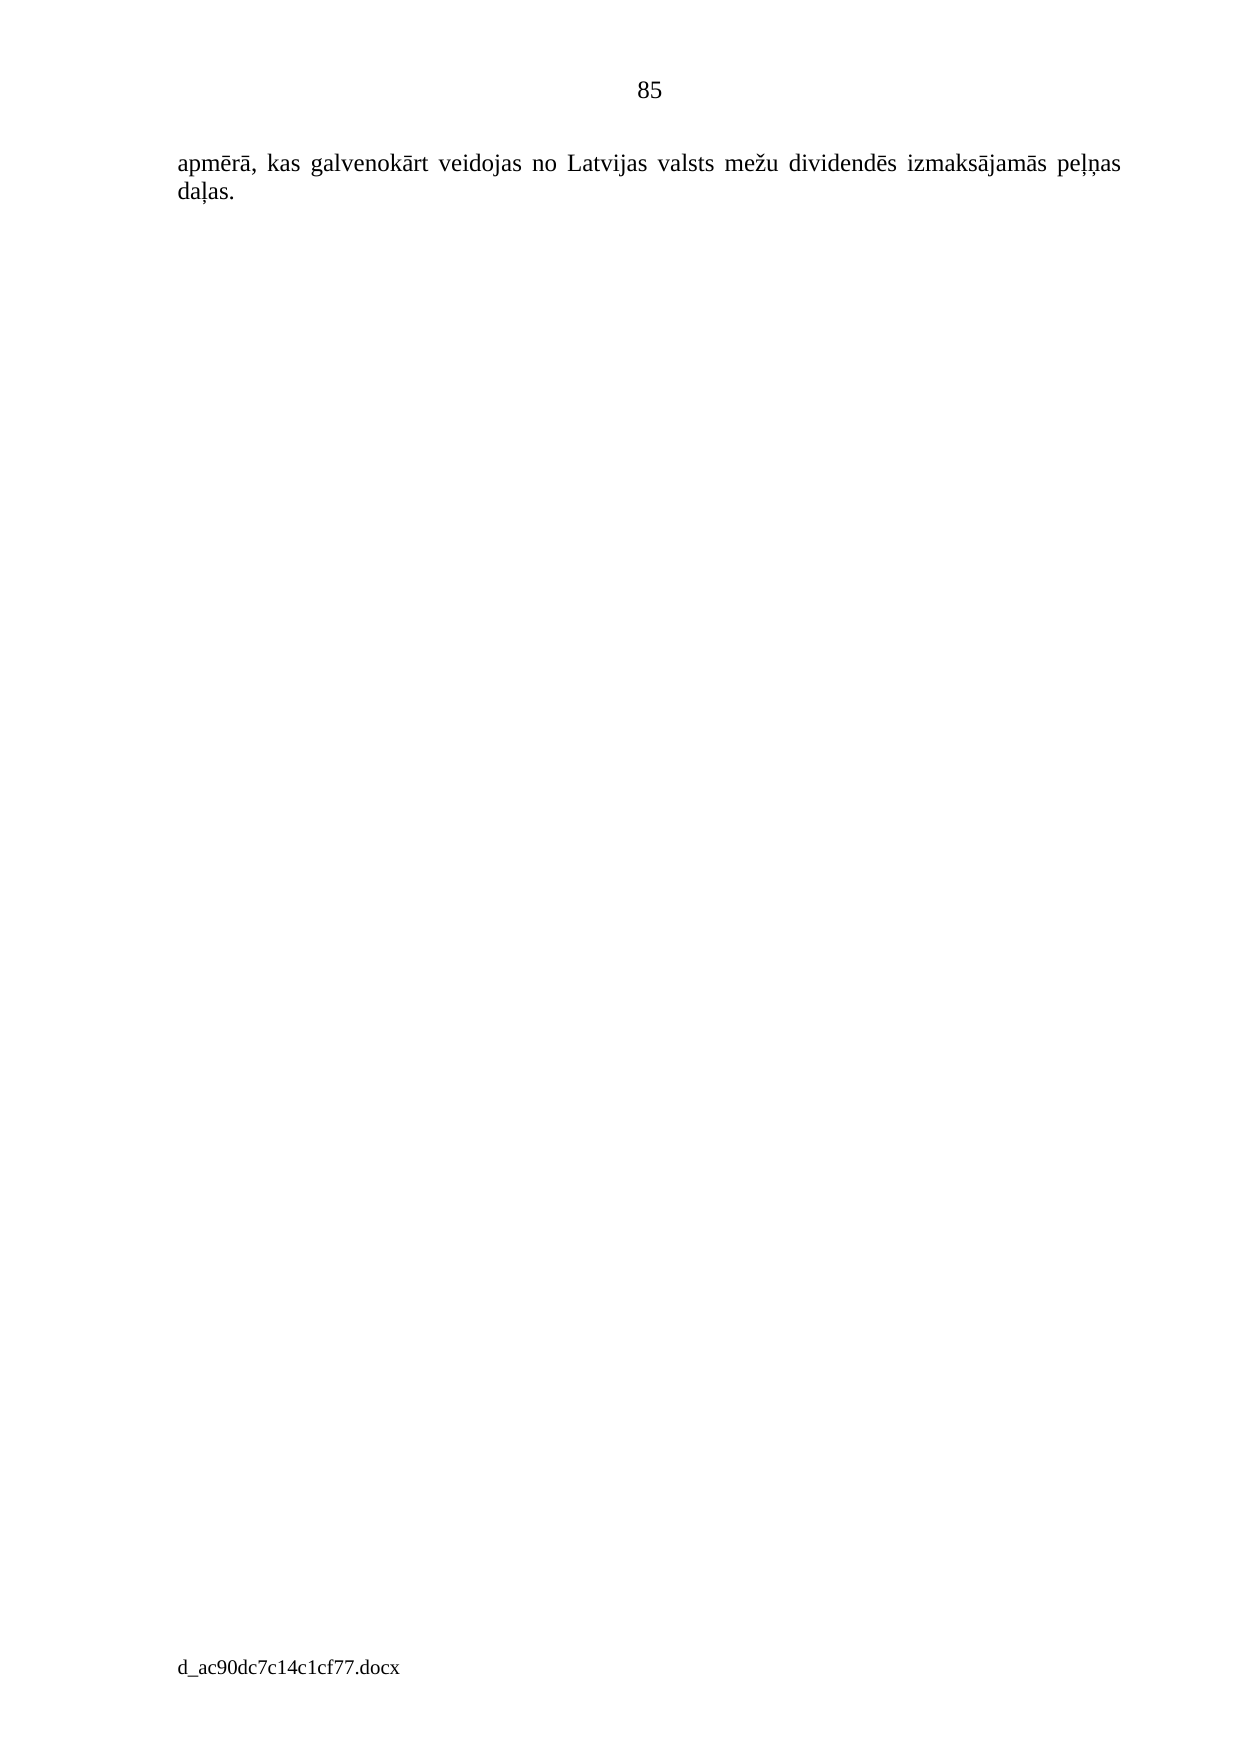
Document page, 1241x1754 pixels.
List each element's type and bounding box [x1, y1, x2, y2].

text [177, 148, 1122, 205]
